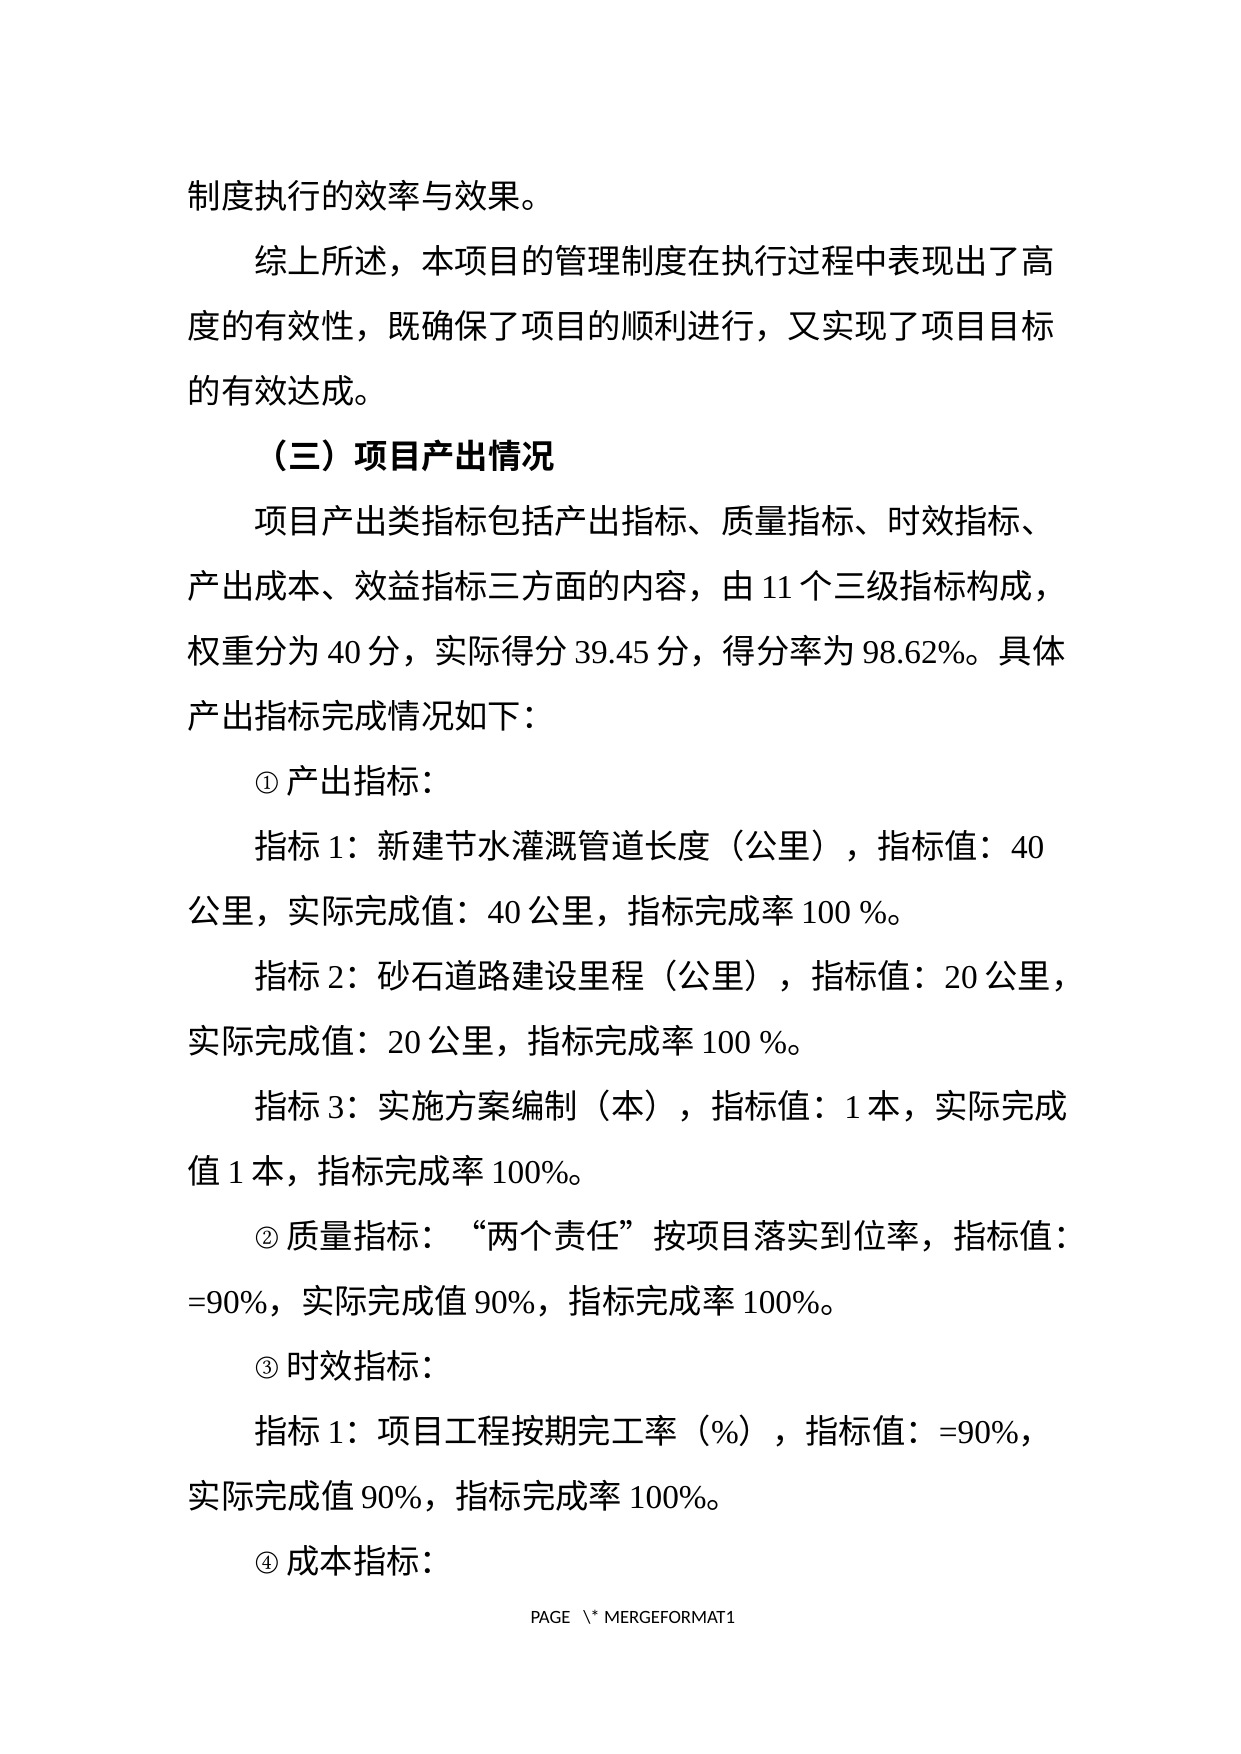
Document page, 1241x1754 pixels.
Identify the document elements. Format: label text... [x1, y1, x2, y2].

text 综上所述，本项目的管理制度在执行过程中表现出了高度的有效性，既确保了项目的顺利进行，又实现了项目目标的有效达成。 [187, 227, 1078, 422]
text 指标3：实施方案编制（本），指标值：1本，实际完成值1本，指标完成率100%。 [187, 1072, 1078, 1202]
text 指标1：新建节水灌溉管道长度（公里），指标值：40公里，实际完成值：40公里，指标完成率100 %。 [187, 812, 1078, 942]
text 指标2：砂石道路建设里程（公里），指标值：20公里，实际完成值：20公里，指标完成率100 %。 [187, 942, 1078, 1072]
text 项目产出类指标包括产出指标、质量指标、时效指标、产出成本、效益指标三方面的内容，由11个三级指标构成，权重分为40分，实际得分39.45分，得分率为98.62%。具体产出指标完成情况如下： [187, 487, 1078, 747]
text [187, 162, 1078, 227]
text ③时效指标： [187, 1332, 1078, 1397]
text ④成本指标： [187, 1527, 1078, 1592]
text ①产出指标： [187, 747, 1078, 812]
text ②质量指标：“两个责任”按项目落实到位率，指标值：=90%，实际完成值90%，指标完成率100%。 [187, 1202, 1078, 1332]
text 指标1：项目工程按期完工率（%），指标值：=90%，实际完成值90%，指标完成率100%。 [187, 1397, 1078, 1527]
text （三）项目产出情况 [187, 422, 1078, 487]
